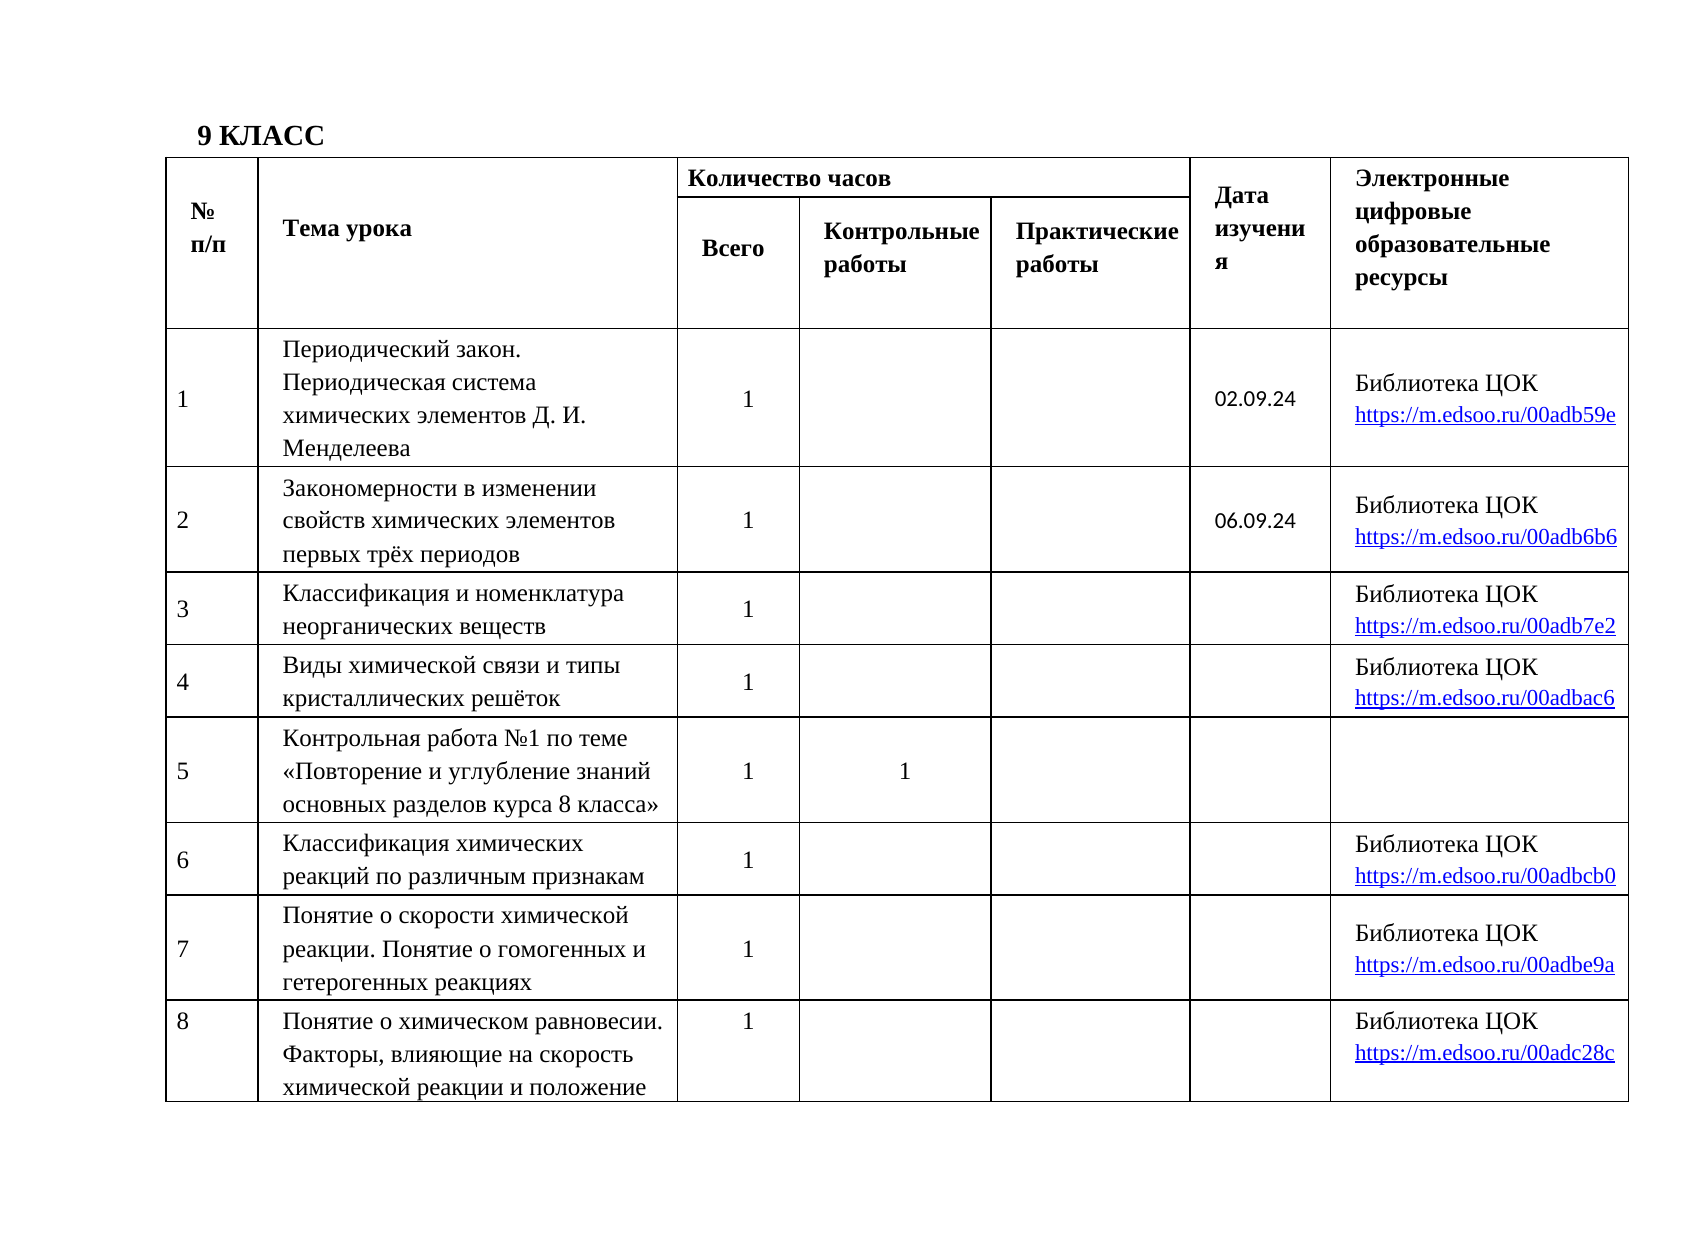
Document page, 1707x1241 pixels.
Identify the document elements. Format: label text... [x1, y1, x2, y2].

table_cell Контрольные работы [800, 198, 990, 327]
table_cell Понятие о скорости химической реакции. Понятие о гомогенных и гетерогенных реакциях [259, 896, 677, 999]
table_cell [992, 718, 1189, 821]
table_cell Контрольная работа №1 по теме «Повторение и углубление знаний основных разделов курса 8 класса» [259, 718, 677, 821]
table_header Электронные цифровые образовательные ресурсы [1331, 158, 1628, 327]
table_cell [800, 467, 990, 571]
table_cell 4 [167, 645, 257, 716]
table_cell [992, 896, 1189, 999]
table_cell 5 [167, 718, 257, 821]
table_cell 06.09.24 [1191, 467, 1330, 571]
table_cell 1 [678, 573, 799, 644]
table_cell Библиотека ЦОК https://m.edsoo.ru/00adbe9a [1331, 896, 1628, 999]
table_cell Библиотека ЦОК https://m.edsoo.ru/00adb6b6 [1331, 467, 1628, 571]
table_cell Классификация химических реакций по различным признакам [259, 823, 677, 894]
table_cell 2 [167, 467, 257, 571]
table_cell 1 [678, 896, 799, 999]
table_cell [992, 823, 1189, 894]
table_cell 1 [678, 1001, 799, 1101]
table_cell [800, 896, 990, 999]
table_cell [259, 1001, 677, 1101]
table_cell [992, 645, 1189, 716]
table_header Количество часов [678, 158, 1189, 196]
table_header Тема урока [259, 158, 677, 327]
table_header № п/п [167, 158, 257, 327]
table_cell 1 [678, 718, 799, 821]
table_cell [800, 823, 990, 894]
table_cell [1191, 1001, 1330, 1101]
table_cell [800, 645, 990, 716]
table_cell [992, 1001, 1189, 1101]
table_cell 1 [167, 329, 257, 466]
table_cell Периодический закон. Периодическая система химических элементов Д. И. Менделеева [259, 329, 677, 466]
table_cell 3 [167, 573, 257, 644]
table_cell [1191, 896, 1330, 999]
table_header Дата изучения [1191, 158, 1330, 327]
table_cell [800, 573, 990, 644]
table_cell [1191, 573, 1330, 644]
table_cell [992, 467, 1189, 571]
table_cell [992, 573, 1189, 644]
table_cell Виды химической связи и типы кристаллических решёток [259, 645, 677, 716]
table_cell 8 [167, 1001, 257, 1101]
table_cell 1 [800, 718, 990, 821]
table_cell 1 [678, 329, 799, 466]
table_cell Практические работы [992, 198, 1189, 327]
table_cell Библиотека ЦОК https://m.edsoo.ru/00adbac6 [1331, 645, 1628, 716]
table_cell Закономерности в изменении свойств химических элементов первых трёх периодов [259, 467, 677, 571]
table_cell 1 [678, 823, 799, 894]
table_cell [1331, 1001, 1628, 1101]
table_cell 7 [167, 896, 257, 999]
table_cell Всего [678, 198, 799, 327]
table_cell [800, 1001, 990, 1101]
table_cell 1 [678, 645, 799, 716]
table_cell [992, 329, 1189, 466]
table_cell Библиотека ЦОК https://m.edsoo.ru/00adb7e2 [1331, 573, 1628, 644]
table_cell [800, 329, 990, 466]
table_cell 02.09.24 [1191, 329, 1330, 466]
table_cell 1 [678, 467, 799, 571]
text 9 КЛАСС [190, 118, 1618, 152]
table_cell Библиотека ЦОК https://m.edsoo.ru/00adb59e [1331, 329, 1628, 466]
table_cell [1331, 718, 1628, 821]
table_cell [1191, 718, 1330, 821]
table_cell [1191, 823, 1330, 894]
table_cell Библиотека ЦОК https://m.edsoo.ru/00adbcb0 [1331, 823, 1628, 894]
table_cell 6 [167, 823, 257, 894]
table_cell Классификация и номенклатура неорганических веществ [259, 573, 677, 644]
table_cell [1191, 645, 1330, 716]
